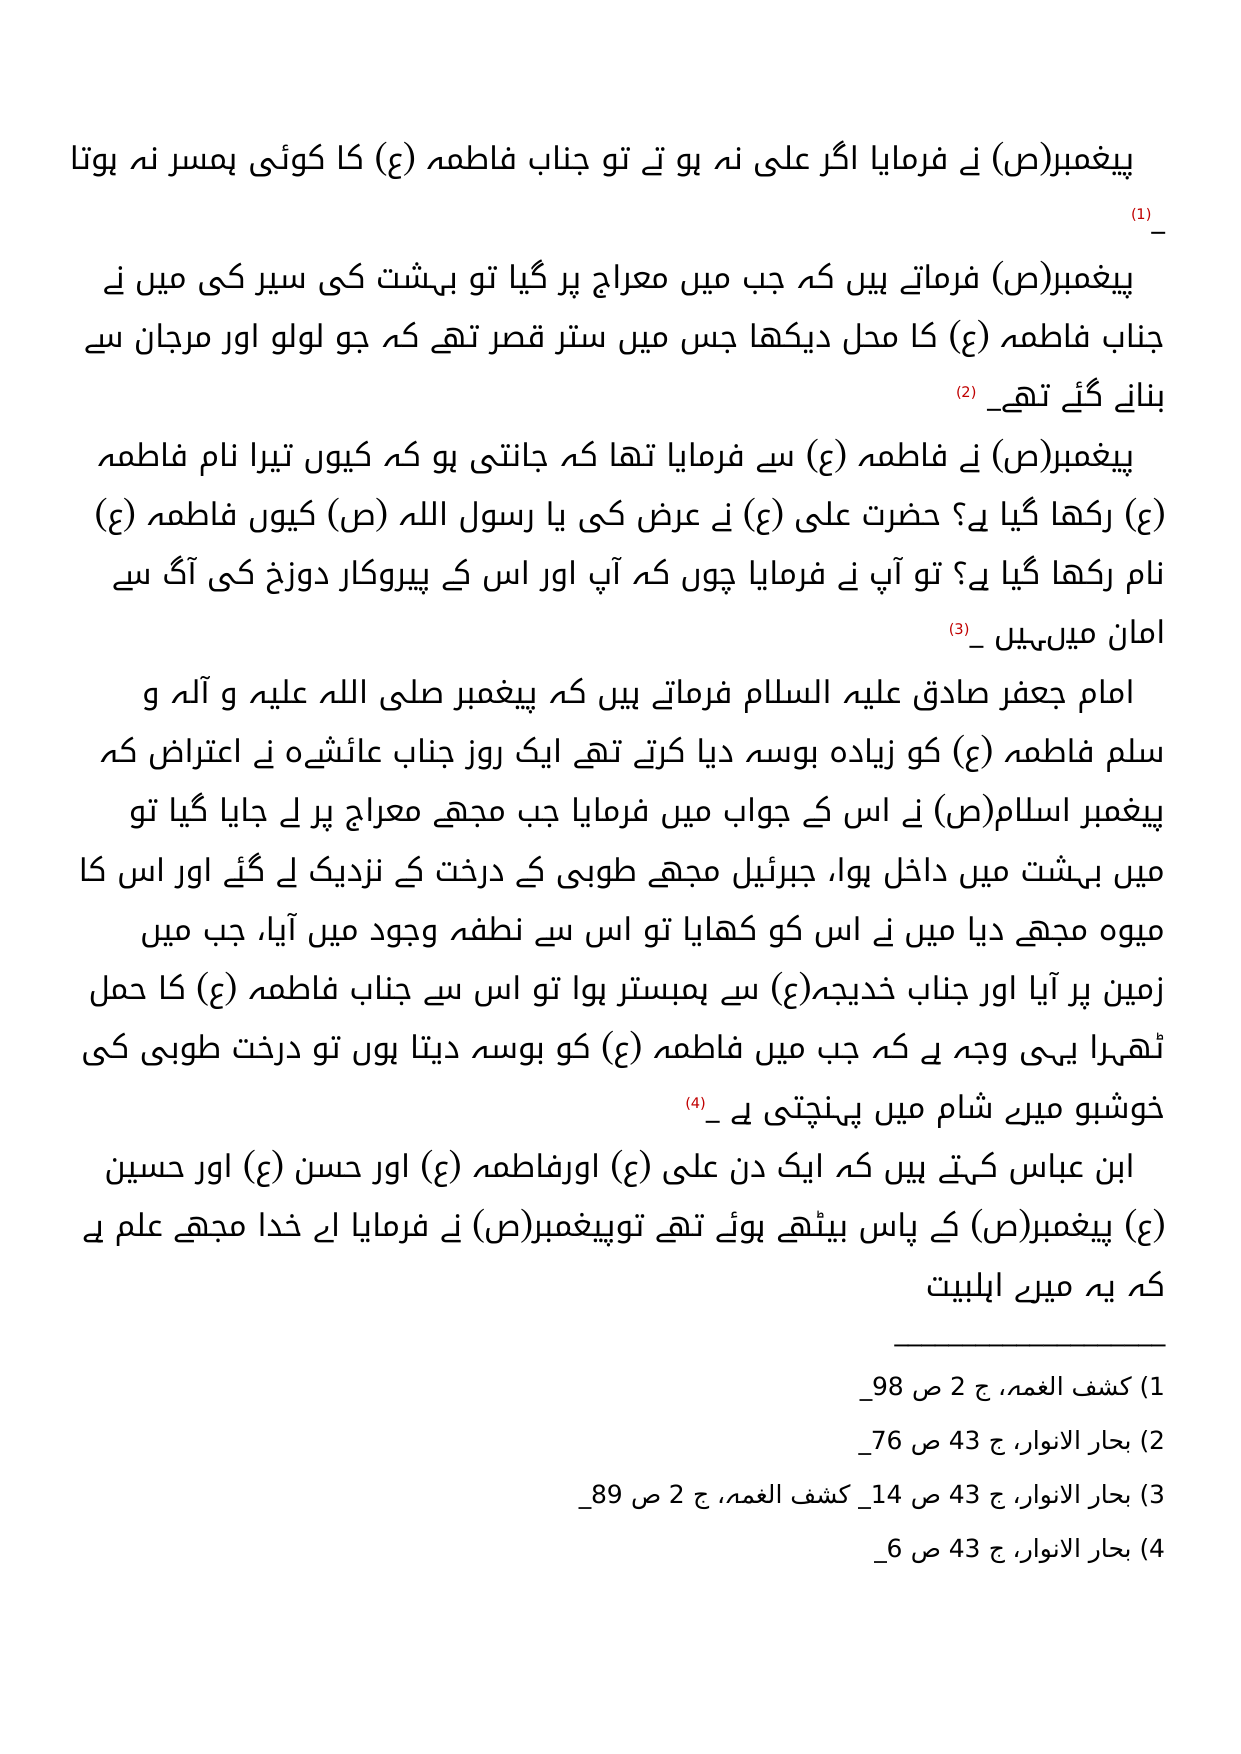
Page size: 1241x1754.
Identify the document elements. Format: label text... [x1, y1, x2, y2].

text ____________________ [75, 1315, 1165, 1347]
text امام جعفر صادق علیہ السلام فرماتے ہیں کہ پیغمبر صلی اللہ علیہ و آلہ و سلم فاطمہ (ع) کو زیادہ بوسہ دیا کرتے تھے ایک روز جناب عائشےہ نے اعتراض کہ پیغمبر اسلام(ص) نے اس کے جواب میں فرمایا جب مجھے معراج پر لے جایا گیا تو میں بہشت میں داخل ہوا، جبرئیل مجھے طوبی کے درخت کے نزدیک لے گئے اور اس کا میوہ مجھے دیا میں نے اس کو کھایا تو اس سے نطفہ وجود میں آیا، جب میں زمین پر آیا اور جناب خدیجہ(ع) سے ہمبستر ہوا تو اس سے جناب فاطمہ (ع) کا حمل ٹھہرا یہی وجہ ہے کہ جب میں فاطمہ (ع) کو بوسہ دیتا ہوں تو درخت طوبی کی خوشبو میرے شام میں پہنچتی ہے _(4) [75, 663, 1165, 1137]
text پیغمبر(ص) نے فرمایا اگر علی نہ ہو تے تو جناب فاطمہ (ع) کا کوئی ہمسر نہ ہوتا _(1) [75, 130, 1165, 248]
text پیغمبر(ص) نے فاطمہ (ع) سے فرمایا تھا کہ جانتی ہو کہ کیوں تیرا نام فاطمہ (ع) رکھا گیا ہے؟ حضرت علی (ع) نے عرض کی یا رسول اللہ (ص) کیوں فاطمہ (ع) نام رکھا گیا ہے؟ تو آپ نے فرمایا چوں کہ آپ اور اس کے پیروکار دوزخ کی آگ سے امان میںہیں _(3) [75, 426, 1165, 663]
text 4) بحار الانوار، ج 43 ص 6_ [75, 1534, 1165, 1563]
text 3) بحار الانوار، ج 43 ص 14_ کشف الغمہ، ج 2 ص 89_ [75, 1480, 1165, 1509]
text 2) بحار الانوار، ج 43 ص 76_ [75, 1426, 1165, 1455]
text پیغمبر(ص) فرماتے ہیں کہ جب میں معراج پر گیا تو بہشت کی سیر کی میں نے جناب فاطمہ (ع) کا محل دیکھا جس میں ستر قصر تھے کہ جو لولو اور مرجان سے بنانے گئے تھے_ (2) [75, 248, 1165, 426]
text ابن عباس کہتے ہیں کہ ایک دن علی (ع) اورفاطمہ (ع) اور حسن (ع) اور حسین (ع) پیغمبر(ص) کے پاس بیٹھے ہوئے تھے توپیغمبر(ص) نے فرمایا اے خدا مجھے علم ہے کہ یہ میرے اہلبیت [75, 1137, 1165, 1315]
text 1) کشف الغمہ، ج 2 ص 98_ [75, 1372, 1165, 1401]
